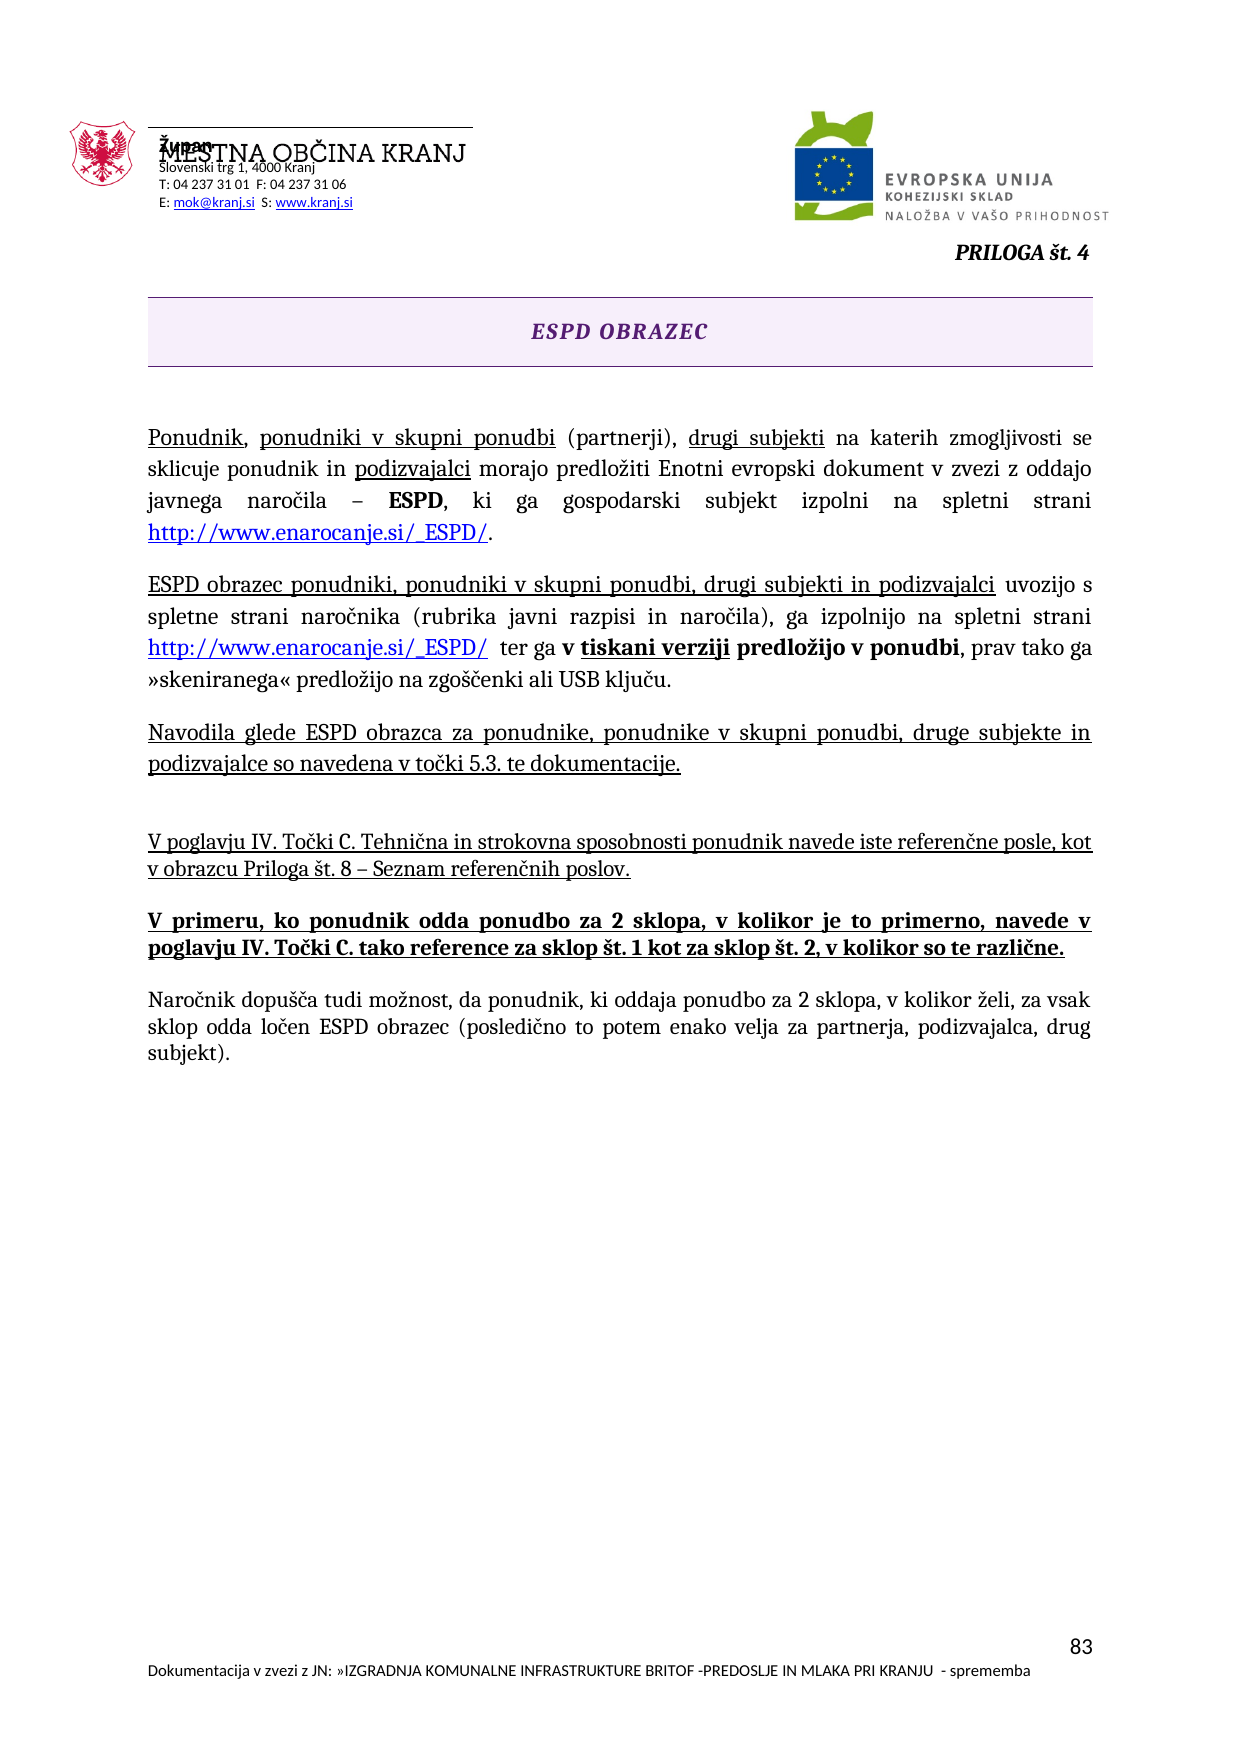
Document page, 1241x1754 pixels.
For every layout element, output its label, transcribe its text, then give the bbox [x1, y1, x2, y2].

text ESPD obrazec ponudniki, ponudniki v skupni ponudbi, drugi subjekti in podizvajalci uvozijo s spletne strani naročnika (rubrika javni razpisi in naročila), ga izpolnijo na spletni strani http://www.enarocanje.si/_ESPD/ ter ga v tiskani verziji predložijo v ponudbi, prav tako ga »skeniranega« predložijo na zgoščenki ali USB ključu. [148, 571, 1093, 693]
text Ponudnik, ponudniki v skupni ponudbi (partnerji), drugi subjekti na katerih zmogljivosti se sklicuje ponudnik in podizvajalci morajo predložiti Enotni evropski dokument v zvezi z oddajo javnega naročila – ESPD, ki ga gospodarski subjekt izpolni na spletni strani http://www.enarocanje.si/_ESPD/. [148, 423, 1093, 546]
text PRILOGA št. 4 [148, 239, 1092, 266]
picture [714, 103, 1149, 230]
text V primeru, ko ponudnik odda ponudbo za 2 sklopa, v kolikor je to primerno, navede v poglavju IV. Točki C. tako reference za sklop št. 1 kot za sklop št. 2, v kolikor so te različne. [148, 908, 1093, 961]
text V poglavju IV. Točki C. Tehnična in strokovna sposobnosti ponudnik navede iste referenčne posle, kot v obrazcu Priloga št. 8 – Seznam referenčnih poslov. [148, 829, 1093, 851]
text V poglavju IV. Točki C. Tehnična in strokovna sposobnosti ponudnik navede iste referenčne posle, kot v obrazcu Priloga št. 8 – Seznam referenčnih poslov. [148, 853, 1093, 882]
text Naročnik dopušča tudi možnost, da ponudnik, ki oddaja ponudbo za 2 sklopa, v kolikor želi, za vsak sklop odda ločen ESPD obrazec (posledično to potem enako velja za partnerja, podizvajalca, drug subjekt). [148, 987, 1093, 1066]
text ESPD OBRAZEC [148, 298, 1093, 366]
text Navodila glede ESPD obrazca za ponudnike, ponudnike v skupni ponudbi, druge subjekte in podizvajalce so navedena v točki 5.3. te dokumentacije. [148, 718, 1093, 778]
